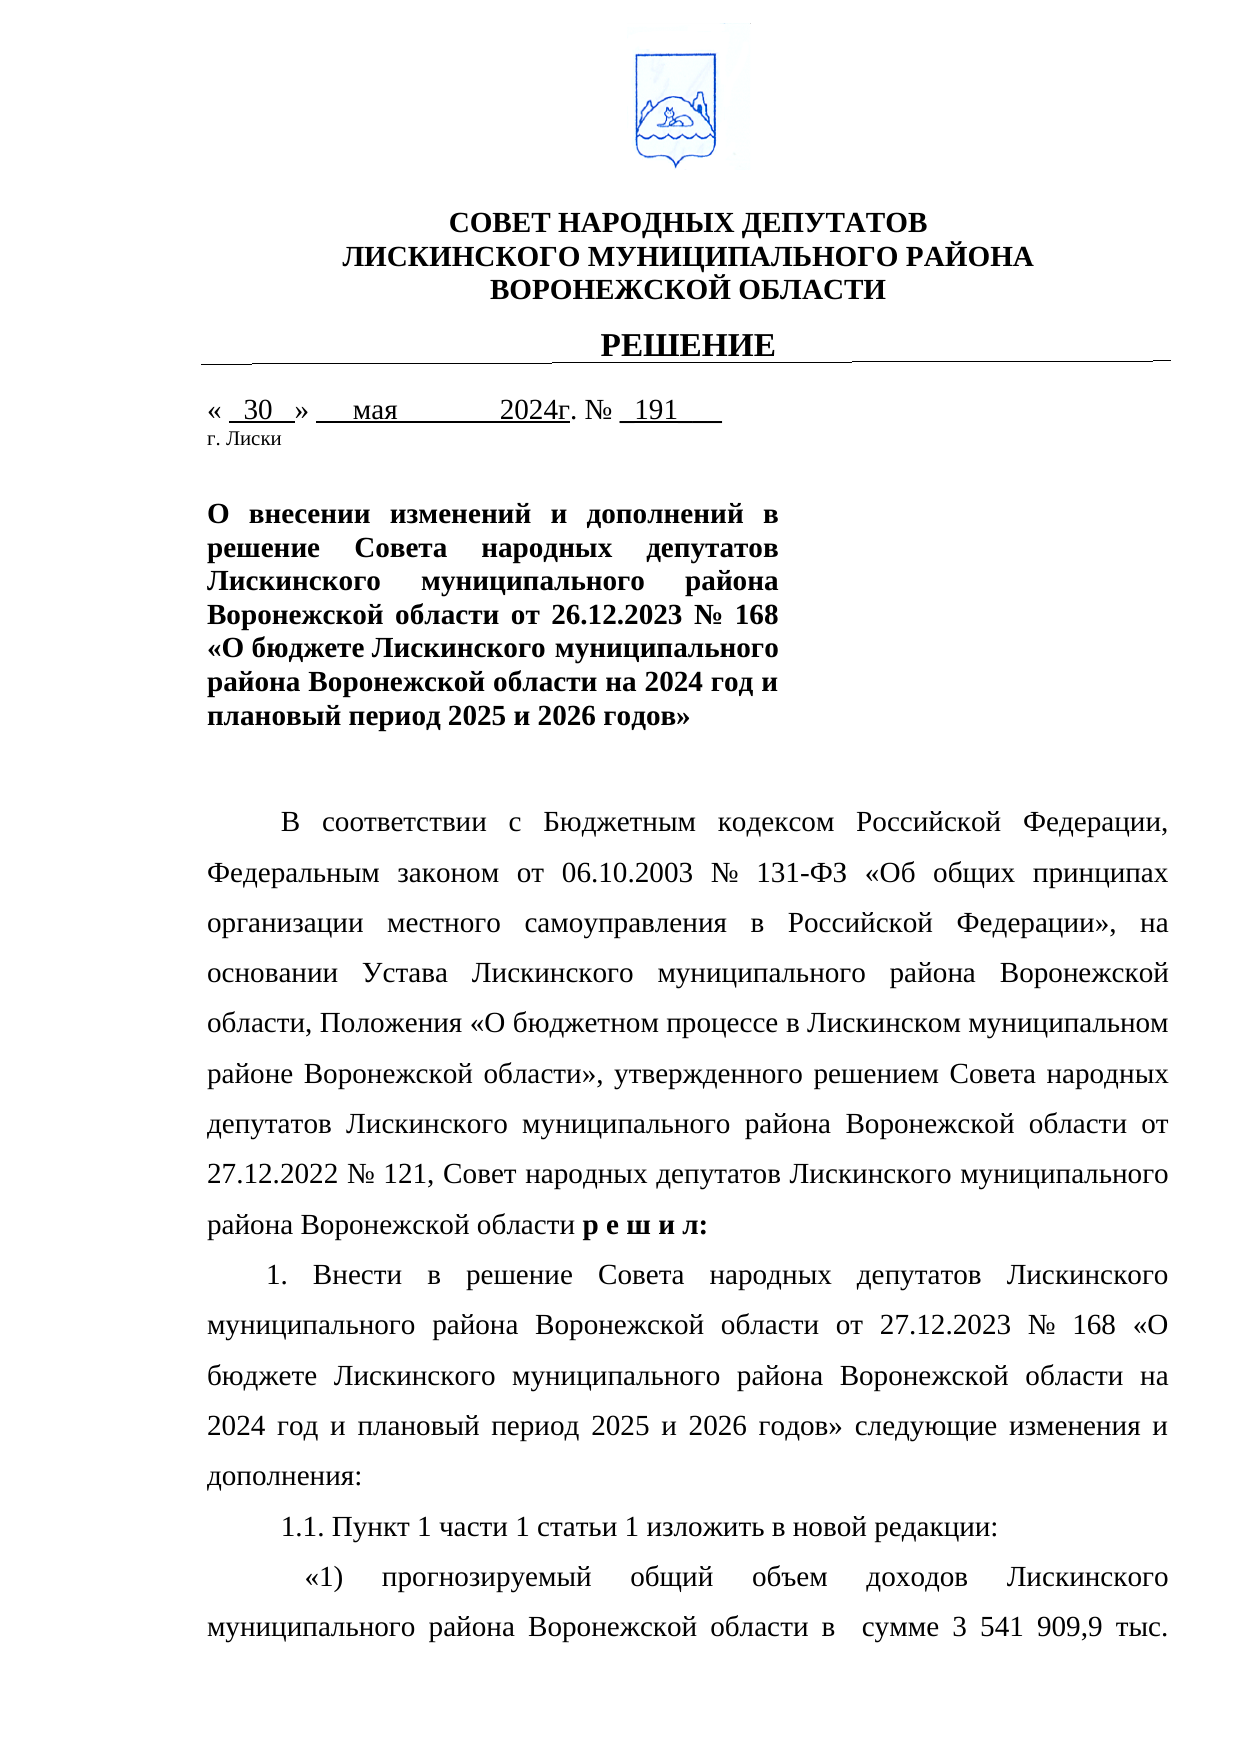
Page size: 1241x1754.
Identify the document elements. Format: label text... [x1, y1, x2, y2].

table_header О внесении изменений и дополнений в решение Совета народных депутатов Лискинского муниципального района Воронежской области от 26.12.2023 № 168 «О бюджете Лискинского муниципального района Воронежской области на 2024 год и плановый период 2025 и 2026 годов» [196, 496, 790, 798]
text 1.1. Пункт 1 части 1 статьи 1 изложить в новой редакции: [207, 1509, 1169, 1542]
text ВОРОНЕЖСКОЙ ОБЛАСТИ [207, 272, 1169, 306]
text ЛИСКИНСКОГО МУНИЦИПАЛЬНОГО РАЙОНА [207, 239, 1169, 272]
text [207, 1559, 1169, 1643]
text РЕШЕНИЕ [207, 325, 1169, 363]
text 1. Внести в решение Совета народных депутатов Лискинского муниципального района Воронежской области от 27.12.2023 № 168 «О бюджете Лискинского муниципального района Воронежской области на 2024 год и плановый период 2025 и 2026 годов» следующие изменения и дополнения: [207, 1257, 1169, 1492]
text СОВЕТ НАРОДНЫХ ДЕПУТАТОВ [207, 205, 1169, 239]
list В соответствии с Бюджетным кодексом Российской Федерации, Федеральным законом от 06.10.2003 № 131-ФЗ «Об общих принципах организации местного самоуправления в Российской Федерации», на основании Устава Лискинского муниципального района Воронежской области, Положения «О бюджетном процессе в Лискинском муниципальном районе Воронежской области», утвержденного решением Совета народных депутатов Лискинского муниципального района Воронежской области от 27.12.2022 № 121, Совет народных депутатов Лискинского муниципального района Воронежской области р е ш и л: [207, 804, 1169, 1240]
picture [627, 23, 751, 170]
text г. Лиски [207, 426, 1169, 450]
text « 30 » мая 2024г. № _191___ [207, 392, 1169, 426]
